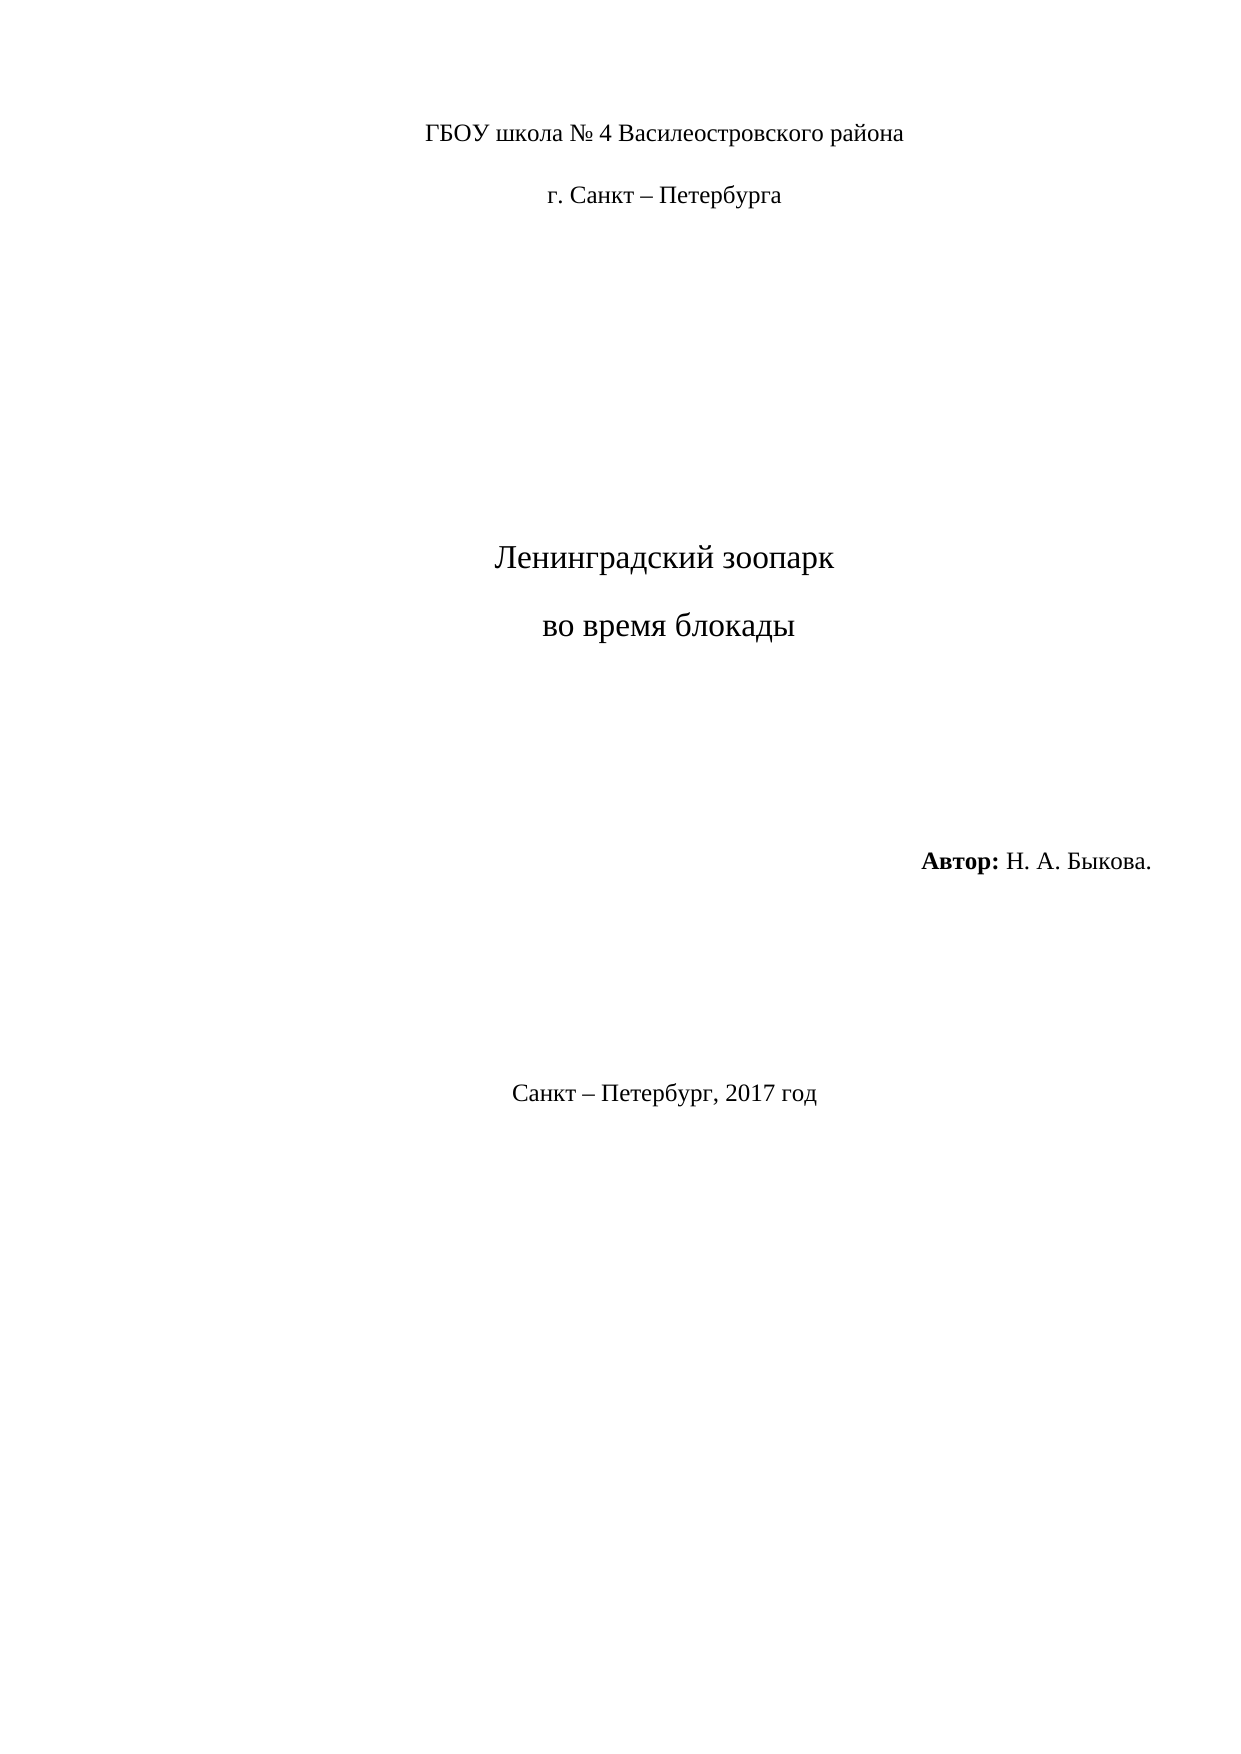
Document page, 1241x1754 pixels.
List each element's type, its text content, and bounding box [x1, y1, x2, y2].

text Ленинградский зоопарк [177, 537, 1152, 576]
text во время блокады [177, 605, 1152, 643]
text Санкт – Петербург, 2017 год [177, 1078, 1152, 1107]
text г. Санкт – Петербурга [177, 180, 1152, 209]
text ГБОУ школа № 4 Василеостровского района [177, 118, 1152, 147]
text Автор: Н. А. Быкова. [177, 846, 1152, 875]
